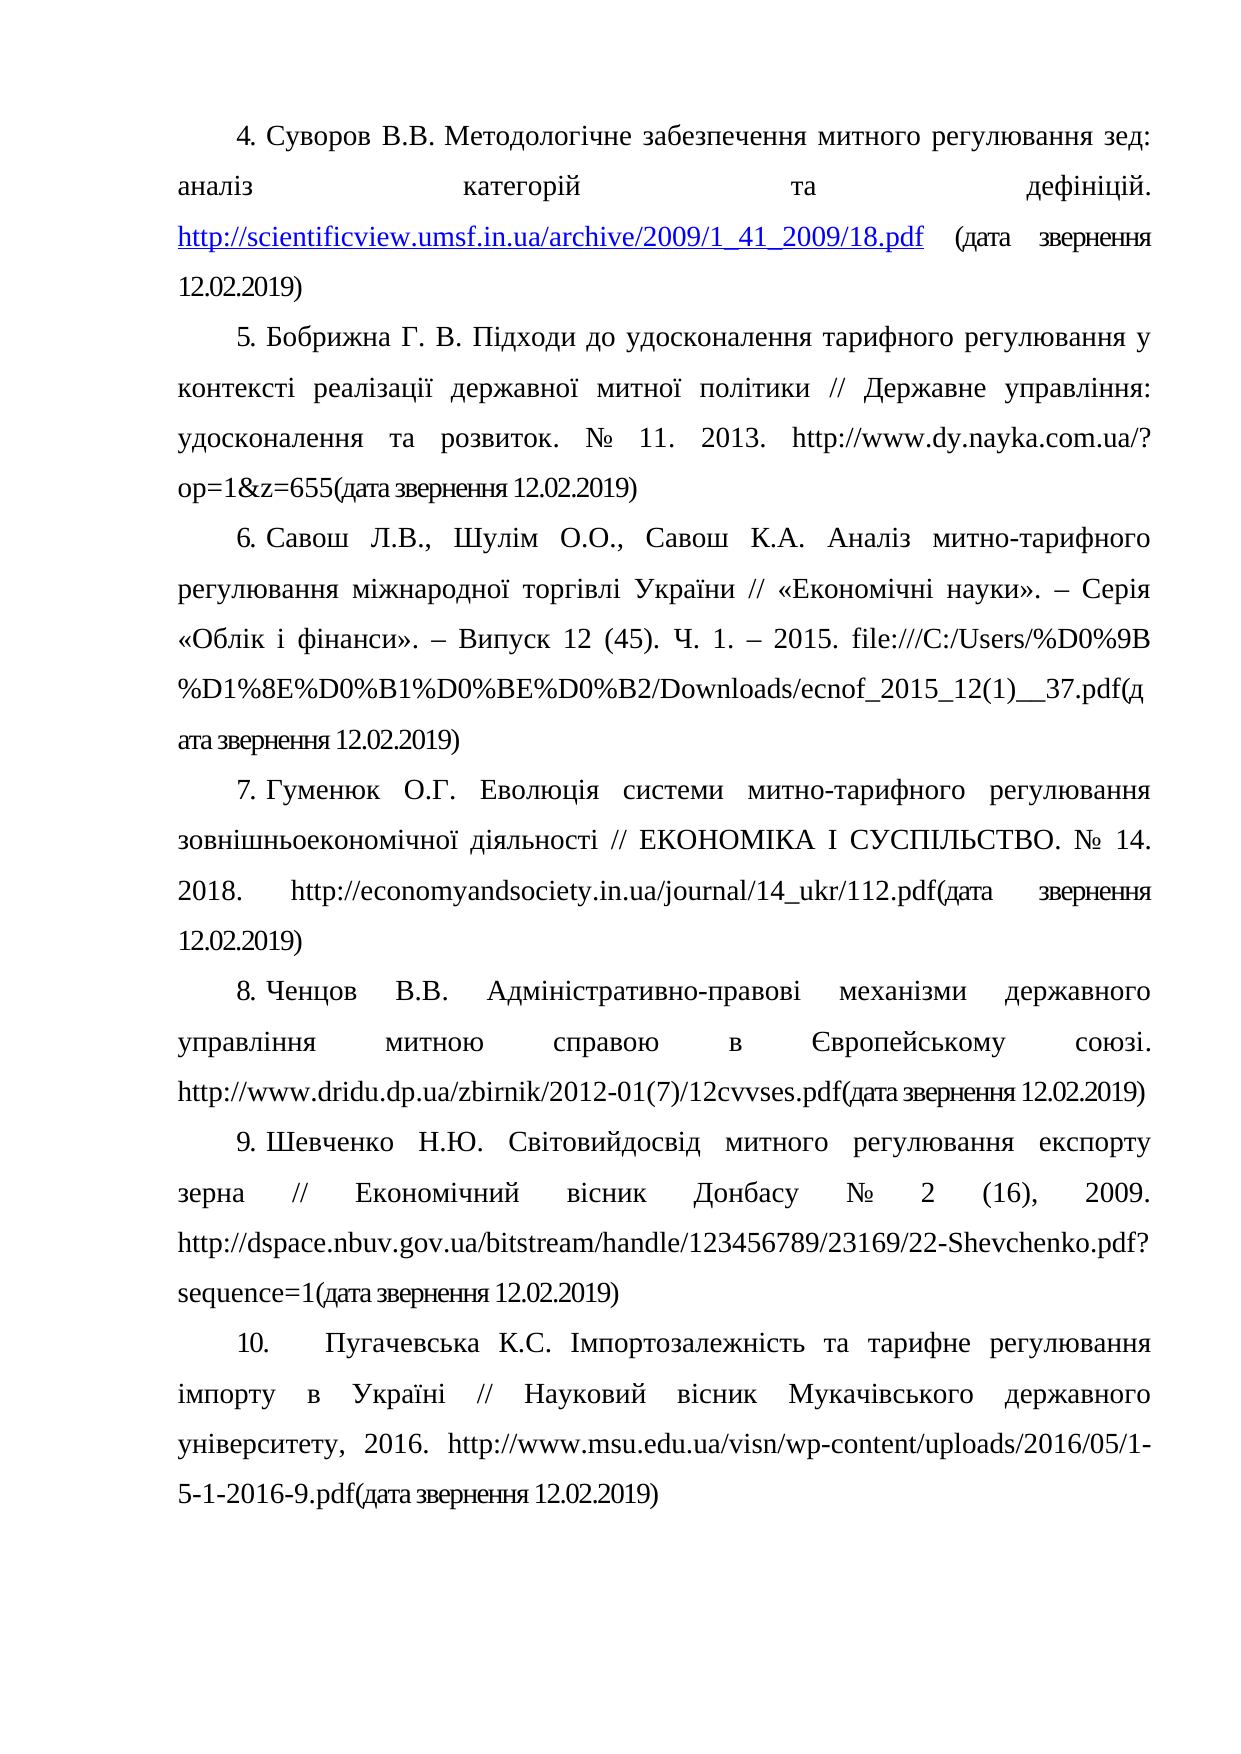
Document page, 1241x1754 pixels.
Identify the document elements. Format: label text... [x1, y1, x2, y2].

list Пугачевська К.С. Імпортозалежність та тарифне регулювання імпорту в Україні // Науковий вісник Мукачівського державного університету, 2016. http://www.msu.edu.ua/visn/wp-content/uploads/2016/05/1-5-1-2016-9.pdf(дата звернення 12.02.2019) [177, 1326, 1152, 1510]
list Савош Л.В., Шулім О.О., Савош К.А. Аналіз митно-тарифного регулювання міжнародної торгівлі України // «Економічні науки». – Серія «Облік і фінанси». – Випуск 12 (45). Ч. 1. – 2015. file:///C:/Users/%D0%9B%D1%8E%D0%B1%D0%BE%D0%B2/Downloads/ecnof_2015_12(1)__37.pdf(дата звернення 12.02.2019) [177, 521, 1152, 755]
list Ченцов В.В. Адміністративно-правові механізми державного управління митною справою в Європейському союзі. http://www.dridu.dp.ua/zbirnik/2012-01(7)/12cvvses.pdf(дата звернення 12.02.2019) [177, 973, 1152, 1108]
list Гуменюк О.Г. Еволюція системи митно-тарифного регулювання зовнішньоекономічної діяльності // ЕКОНОМІКА І СУСПІЛЬСТВО. № 14. 2018. http://economyandsociety.in.ua/journal/14_ukr/112.pdf(дата звернення 12.02.2019) [177, 772, 1152, 957]
list Суворов В.В. Методологічне забезпечення митного регулювання зед: аналіз категорій та дефініцій. http://scientificview.umsf.in.ua/archive/2009/1_41_2009/18.pdf (дата звернення 12.02.2019) [177, 118, 1152, 303]
list Шевченко Н.Ю. Світовийдосвід митного регулювання експорту зерна // Економічний вісник Донбасу № 2 (16), 2009. http://dspace.nbuv.gov.ua/bitstream/handle/123456789/23169/22-Shevchenko.pdf?sequence=1(дата звернення 12.02.2019) [177, 1124, 1152, 1309]
list Бобрижна Г. В. Підходи до удосконалення тарифного регулювання у контексті реалізації державної митної політики // Державне управління: удосконалення та розвиток. № 11. 2013. http://www.dy.nayka.com.ua/?op=1&z=655(дата звернення 12.02.2019) [177, 319, 1152, 504]
